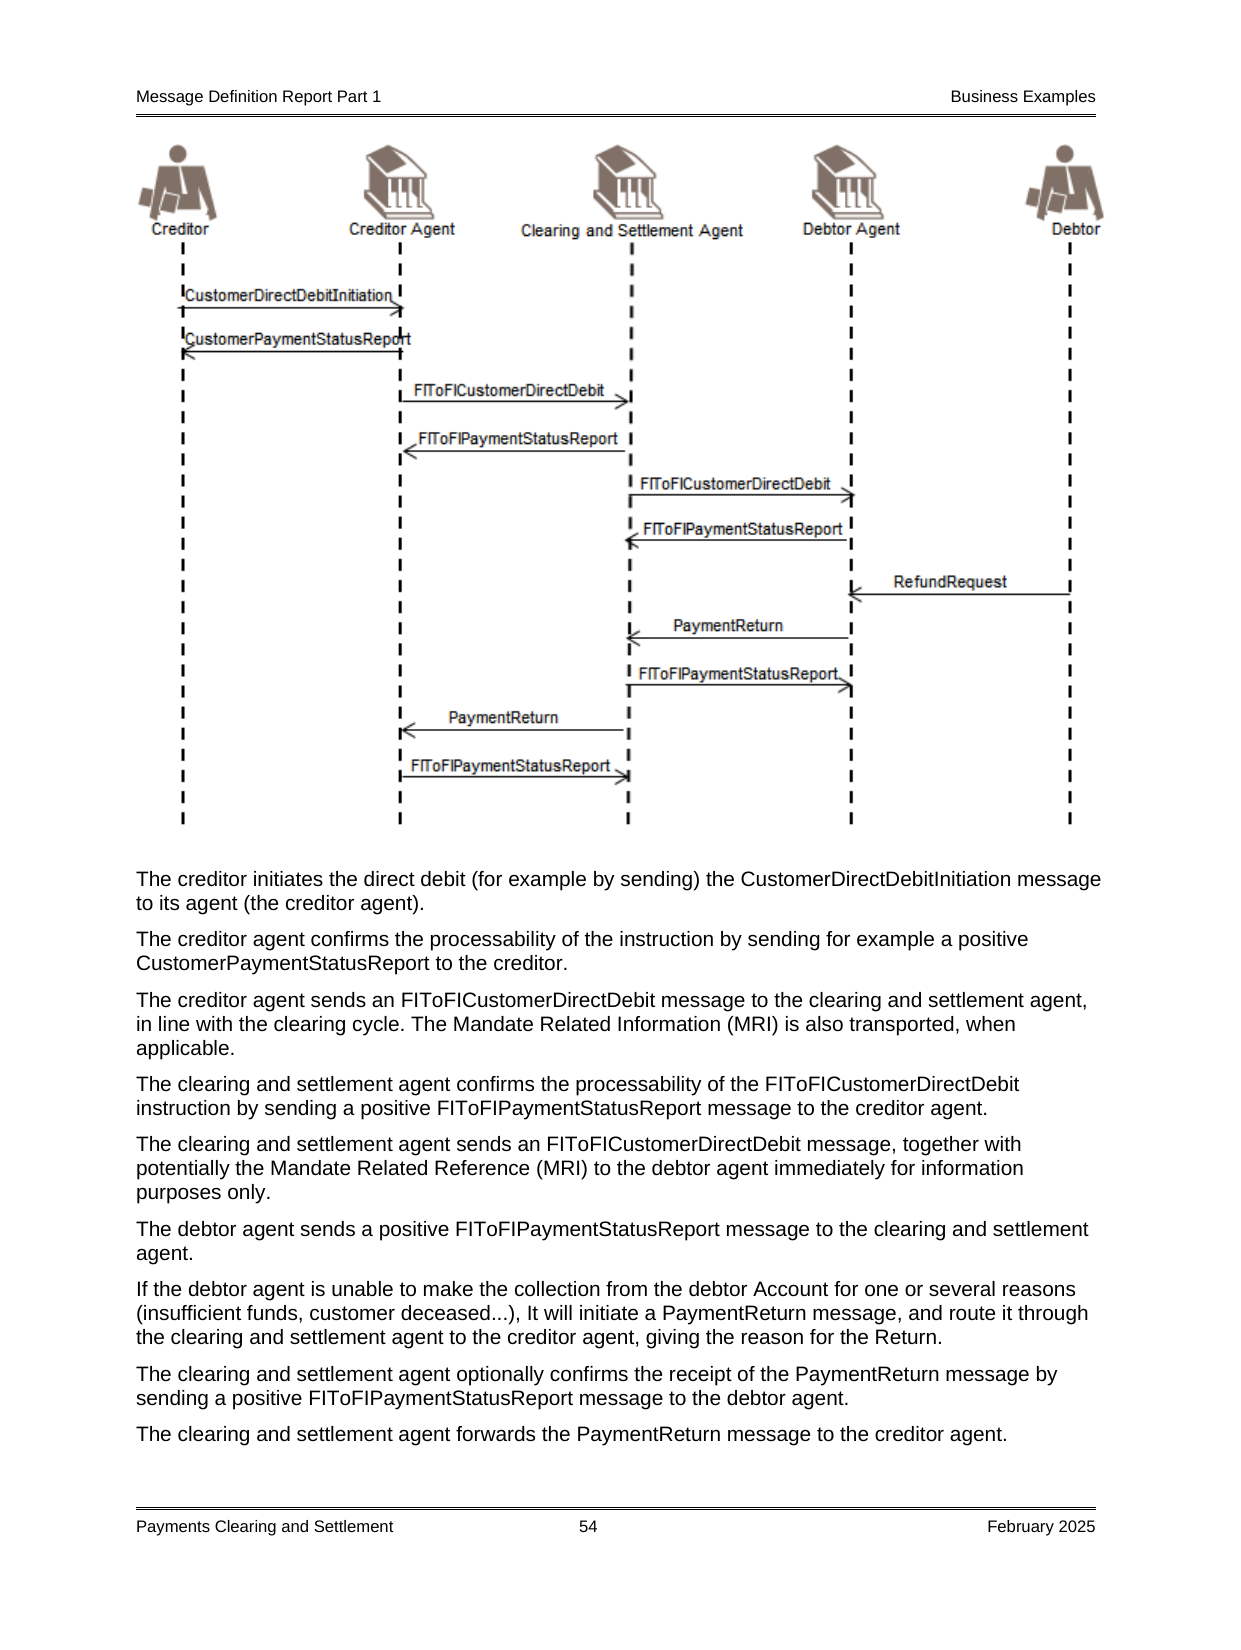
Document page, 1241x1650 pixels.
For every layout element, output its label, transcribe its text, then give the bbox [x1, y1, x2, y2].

text The creditor agent confirms the processability of the instruction by sending for example a positive CustomerPaymentStatusReport to the creditor. [136, 927, 1104, 975]
text The clearing and settlement agent optionally confirms the receipt of the PaymentReturn message by sending a positive FIToFIPaymentStatusReport message to the debtor agent. [136, 1361, 1104, 1409]
text If the debtor agent is unable to make the collection from the debtor Account for one or several reasons (insufficient funds, customer deceased...), It will initiate a PaymentReturn message, and route it through the clearing and settlement agent to the creditor agent, giving the reason for the Return. [136, 1277, 1104, 1349]
text The clearing and settlement agent forwards the PaymentReturn message to the creditor agent. [136, 1422, 1104, 1446]
picture [135, 140, 1105, 829]
text The clearing and settlement agent confirms the processability of the FIToFICustomerDirectDebit instruction by sending a positive FIToFIPaymentStatusReport message to the creditor agent. [136, 1072, 1104, 1120]
text The clearing and settlement agent sends an FIToFICustomerDirectDebit message, together with potentially the Mandate Related Reference (MRI) to the debtor agent immediately for information purposes only. [136, 1132, 1104, 1204]
text The debtor agent sends a positive FIToFIPaymentStatusReport message to the clearing and settlement agent. [136, 1217, 1104, 1264]
text The creditor initiates the direct debit (for example by sending) the CustomerDirectDebitInitiation message to its agent (the creditor agent). [136, 867, 1104, 914]
text The creditor agent sends an FIToFICustomerDirectDebit message to the clearing and settlement agent, in line with the clearing cycle. The Mandate Related Information (MRI) is also transported, when applicable. [136, 987, 1104, 1059]
